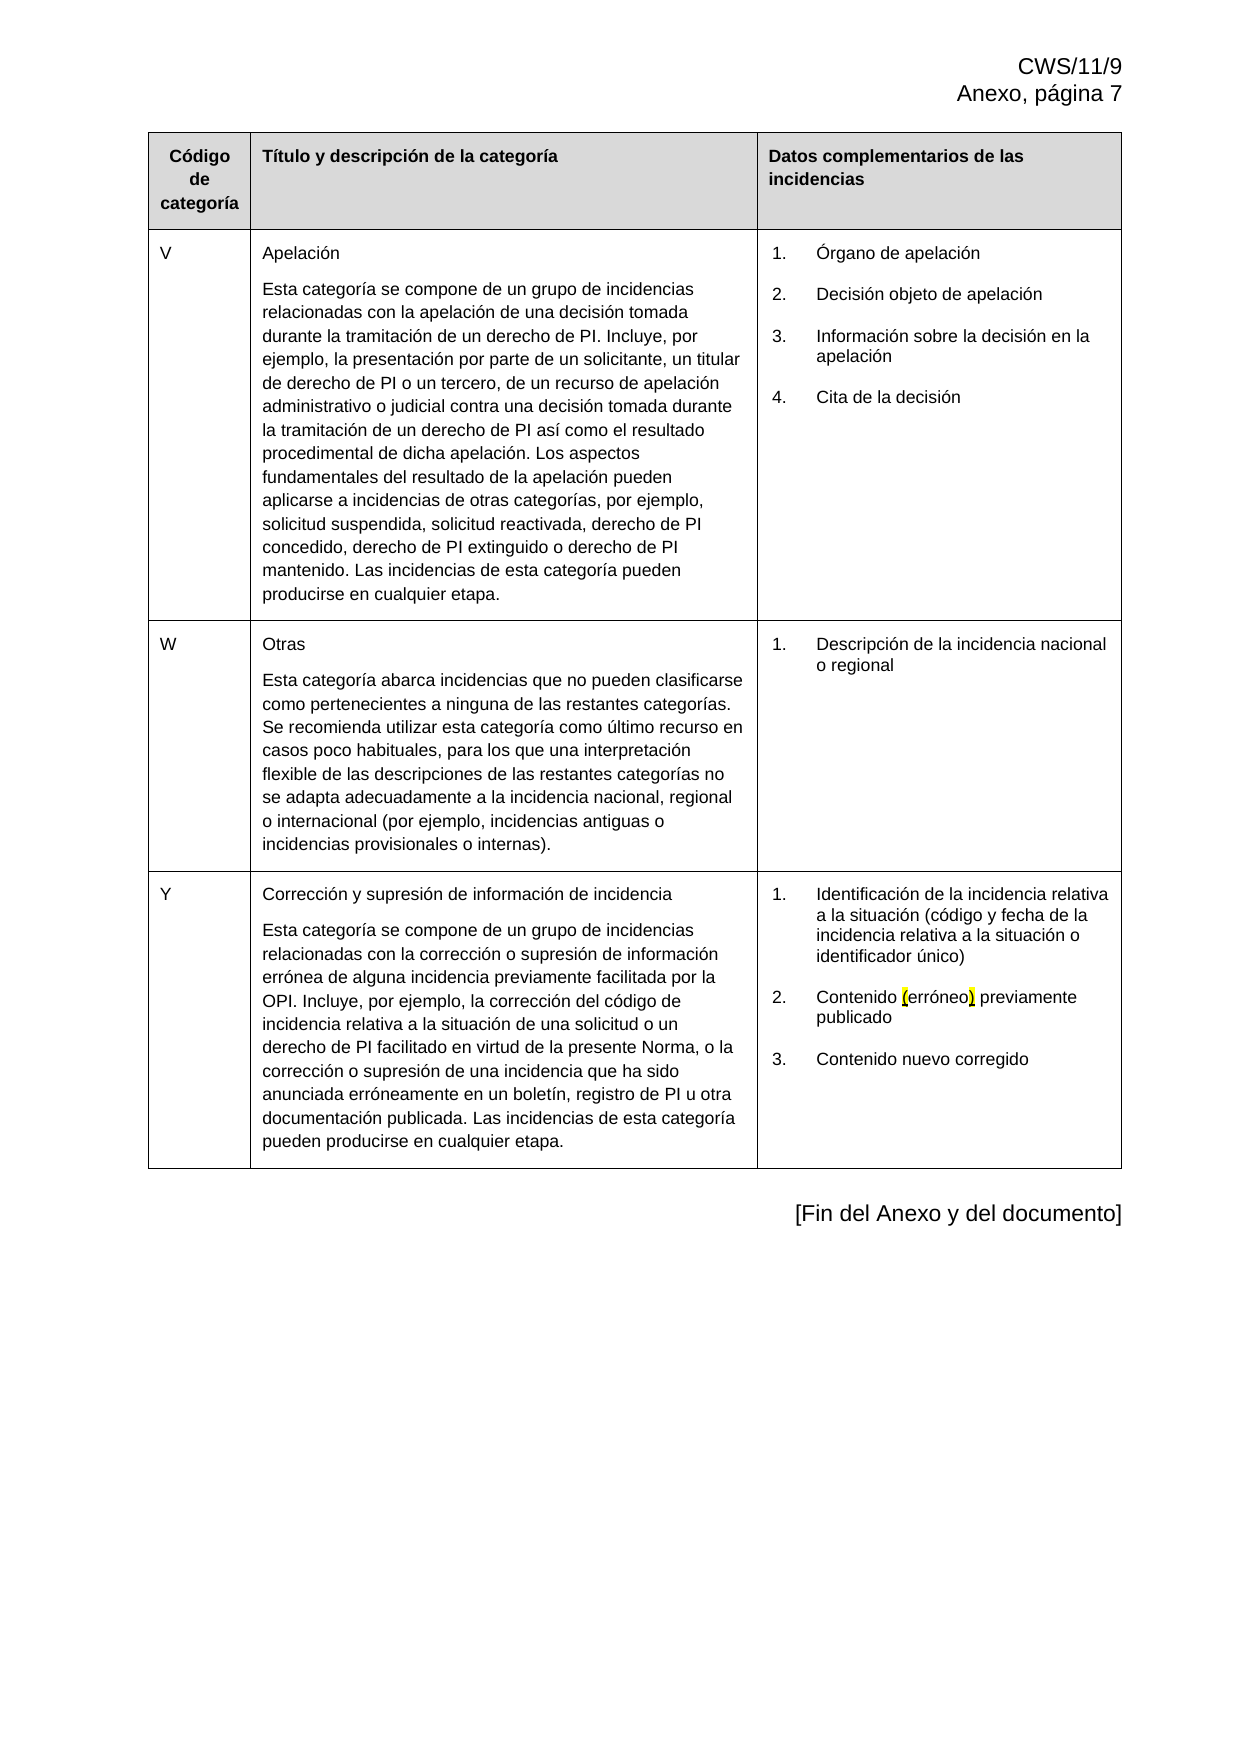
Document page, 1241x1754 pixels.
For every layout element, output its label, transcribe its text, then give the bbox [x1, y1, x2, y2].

table_cell Y [149, 872, 250, 1168]
table_header Título y descripción de la categoría [251, 133, 757, 229]
table_header Datos complementarios de las incidencias [758, 133, 1121, 229]
text [Fin del Anexo y del documento] [148, 1199, 1122, 1226]
table_cell Corrección y supresión de información de incidencia Esta categoría se compone de un grupo de incidencias relacionadas con la corrección o supresión de información errónea de alguna incidencia previamente facilitada por la OPI. Incluye, por ejemplo, la corrección del código de incidencia relativa a la situación de una solicitud o un derecho de PI facilitado en virtud de la presente Norma, o la corrección o supresión de una incidencia que ha sido anunciada erróneamente en un boletín, registro de PI u otra documentación publicada. Las incidencias de esta categoría pueden producirse en cualquier etapa. [251, 872, 757, 1168]
table_cell V [149, 230, 250, 620]
table_cell W [149, 621, 250, 871]
table_cell Descripción de la incidencia nacional o regional [758, 621, 1121, 871]
table_cell Otras Esta categoría abarca incidencias que no pueden clasificarse como pertenecientes a ninguna de las restantes categorías. Se recomienda utilizar esta categoría como último recurso en casos poco habituales, para los que una interpretación flexible de las descripciones de las restantes categorías no se adapta adecuadamente a la incidencia nacional, regional o internacional (por ejemplo, incidencias antiguas o incidencias provisionales o internas). [251, 621, 757, 871]
table_cell Identificación de la incidencia relativa a la situación (código y fecha de la incidencia relativa a la situación o identificador único) Contenido (erróneo) previamente publicado Contenido nuevo corregido [758, 872, 1121, 1168]
table_cell Órgano de apelación Decisión objeto de apelación Información sobre la decisión en la apelación Cita de la decisión [758, 230, 1121, 620]
table_cell Apelación Esta categoría se compone de un grupo de incidencias relacionadas con la apelación de una decisión tomada durante la tramitación de un derecho de PI. Incluye, por ejemplo, la presentación por parte de un solicitante, un titular de derecho de PI o un tercero, de un recurso de apelación administrativo o judicial contra una decisión tomada durante la tramitación de un derecho de PI así como el resultado procedimental de dicha apelación. Los aspectos fundamentales del resultado de la apelación pueden aplicarse a incidencias de otras categorías, por ejemplo, solicitud suspendida, solicitud reactivada, derecho de PI concedido, derecho de PI extinguido o derecho de PI mantenido. Las incidencias de esta categoría pueden producirse en cualquier etapa. [251, 230, 757, 620]
table_header Código de categoría [149, 133, 250, 229]
